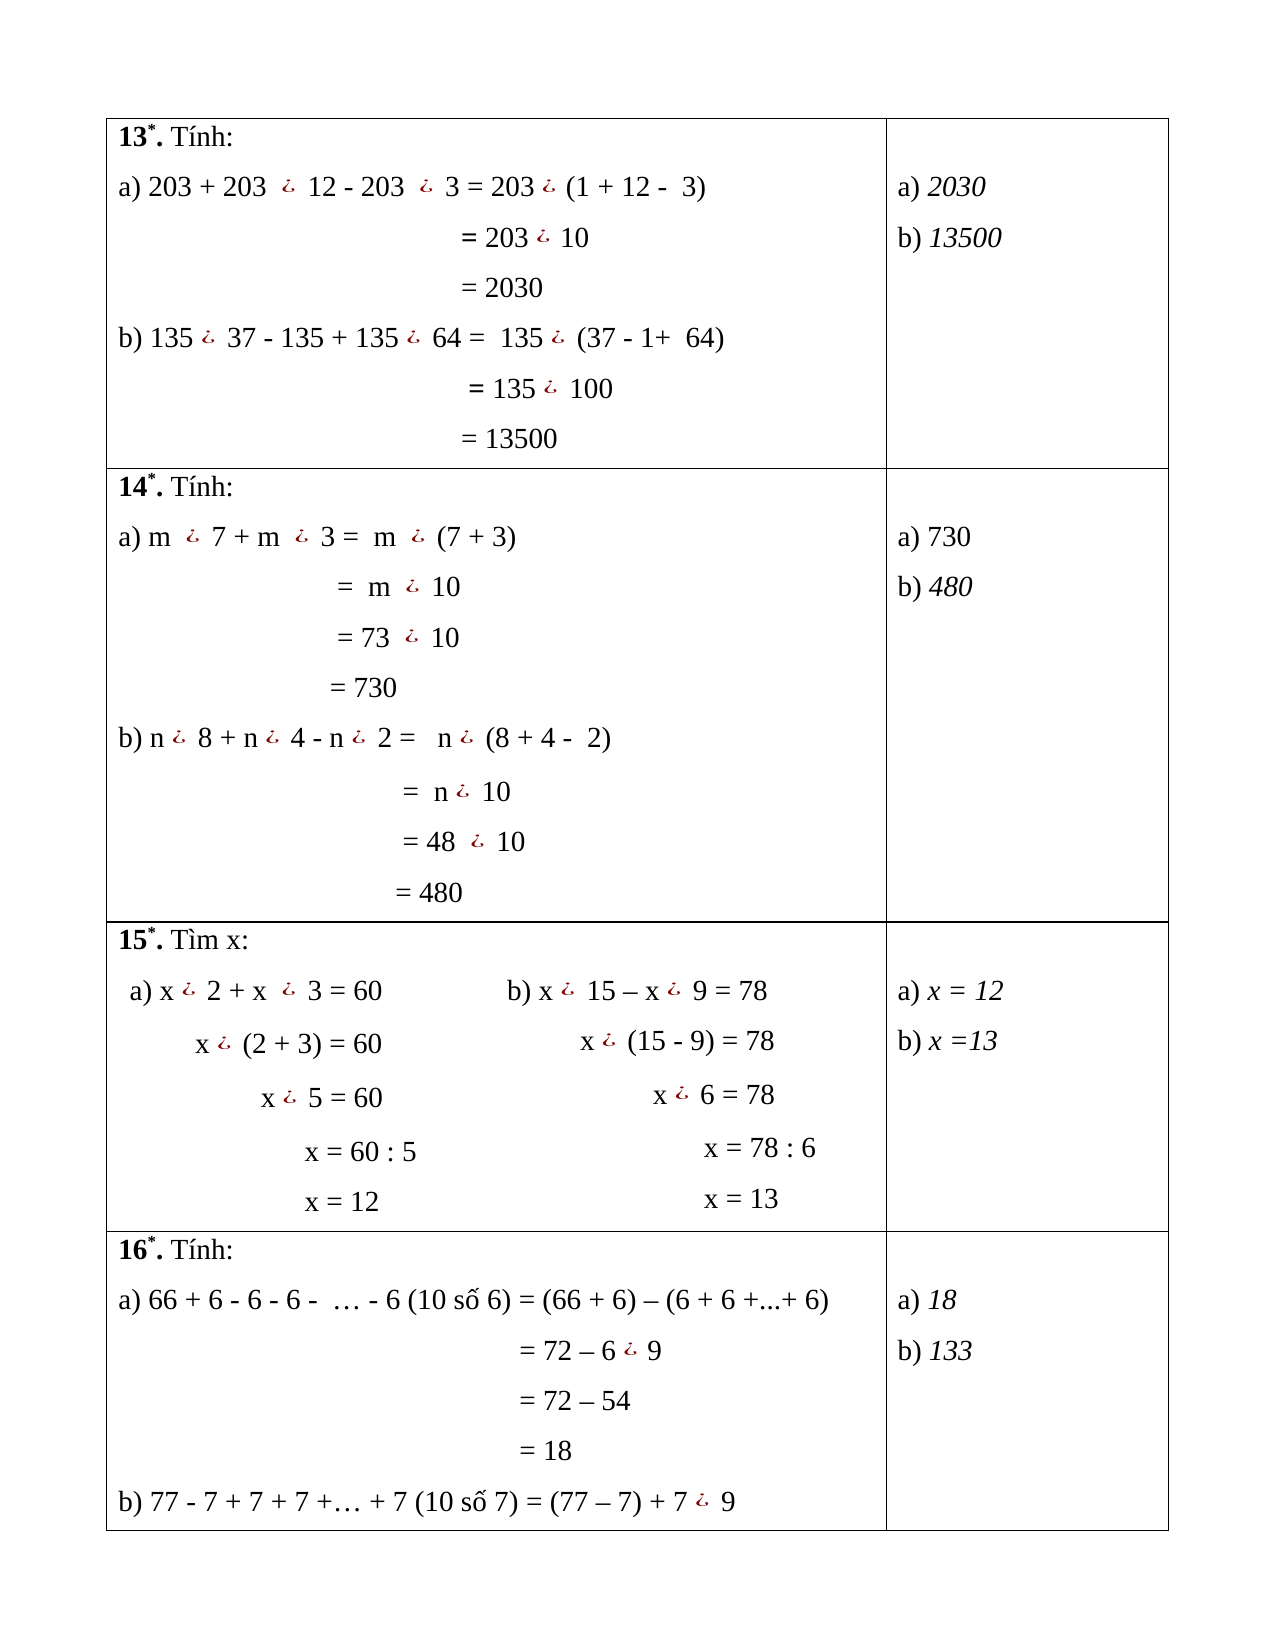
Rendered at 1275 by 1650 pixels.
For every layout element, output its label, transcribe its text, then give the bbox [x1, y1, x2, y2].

table_cell a) 2030 b) 13500 [887, 119, 1168, 468]
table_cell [107, 1232, 886, 1530]
table_cell 15*. Tìm x: [107, 923, 886, 1231]
table_cell a) 730 b) 480 [887, 469, 1168, 921]
table_cell a) x = 12 b) x =13 [887, 923, 1168, 1231]
table_cell 13*. Tính: a) 203 + 203 12 - 203 3 = 203 (1 + 12 - 3) = 203 10 = 2030 b) 135 37 - 135 + 135 64 = 135 (37 - 1+ 64) = 135 100 = 13500 [107, 119, 886, 468]
table_cell 14*. Tính: a) m 7 + m 3 = m (7 + 3) = m 10 = 73 10 = 730 b) n 8 + n 4 - n 2 = n (8 + 4 - 2) = n 10 = 48 10 = 480 [107, 469, 886, 921]
table_cell a) 18 b) 133 [887, 1232, 1168, 1530]
